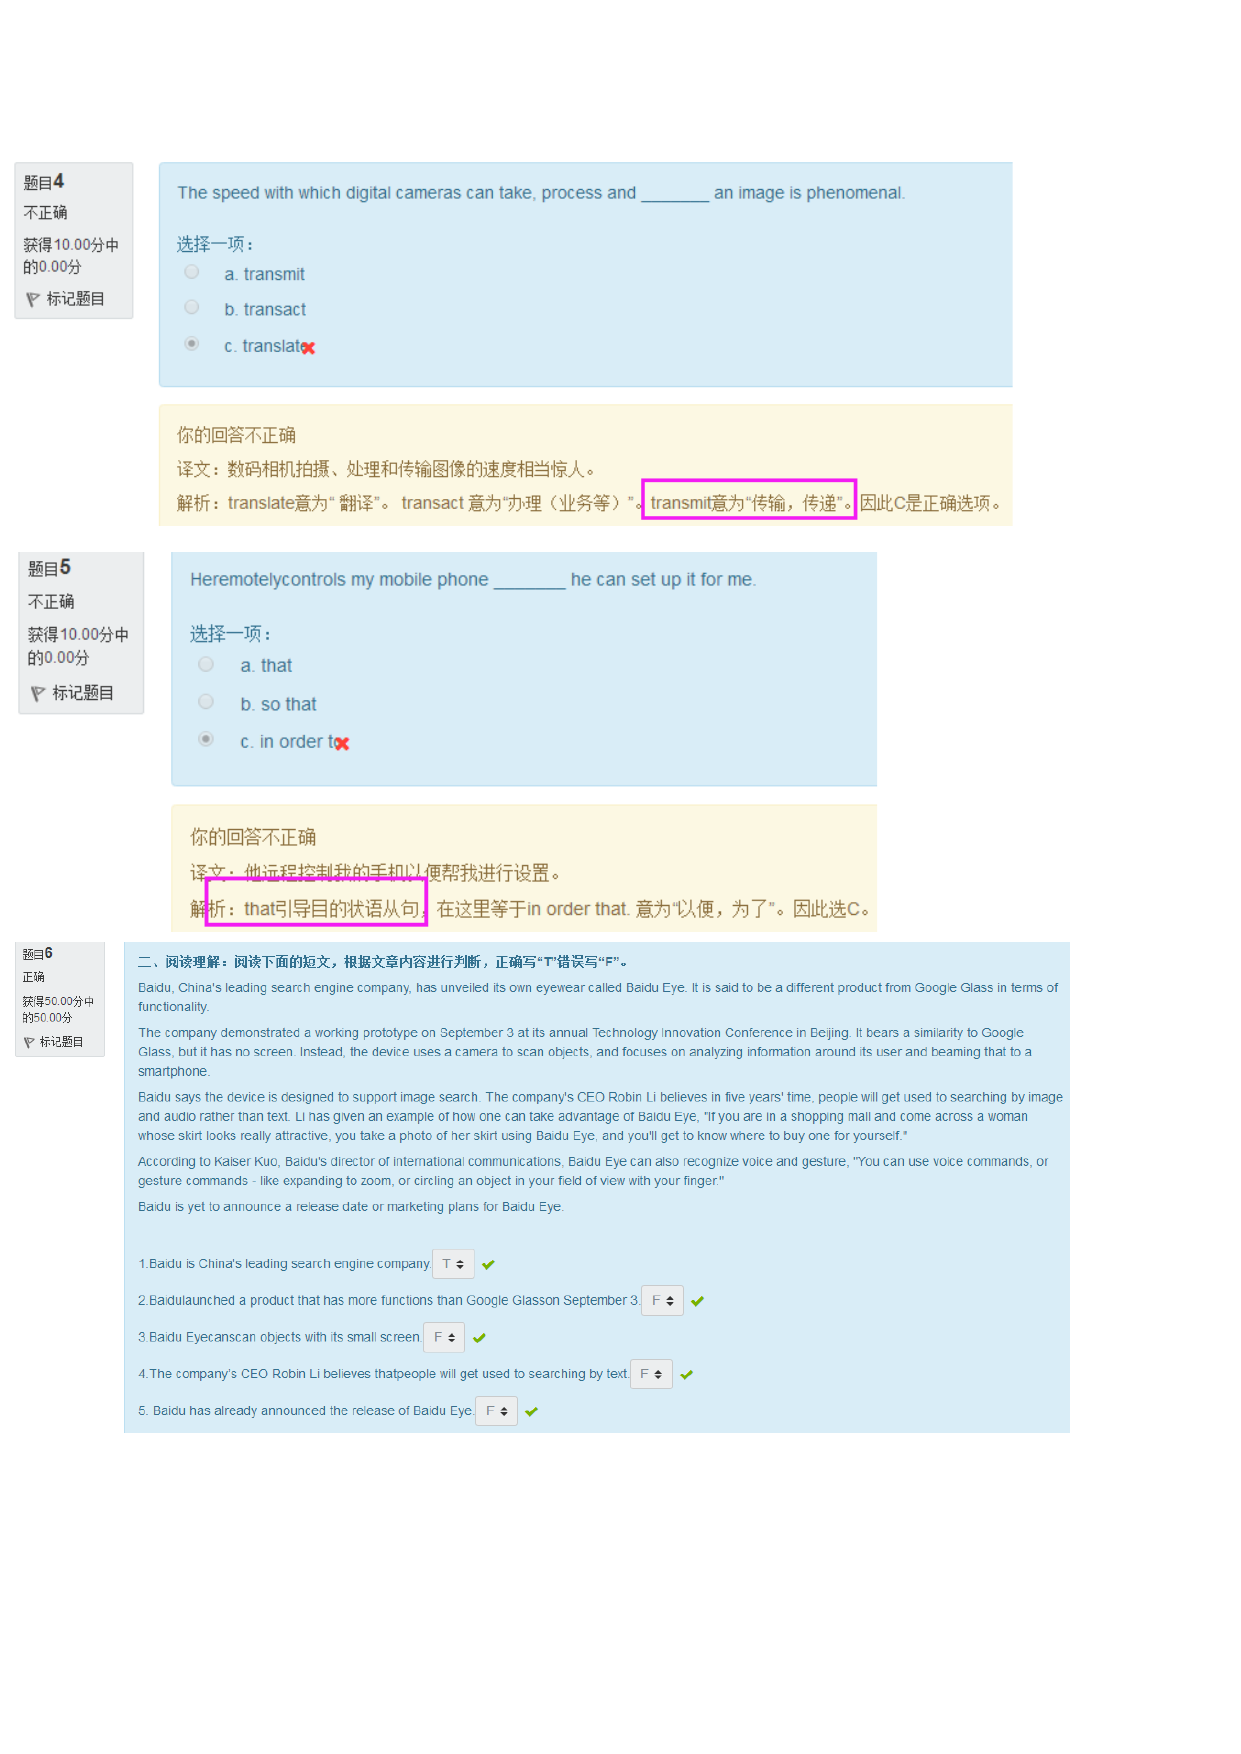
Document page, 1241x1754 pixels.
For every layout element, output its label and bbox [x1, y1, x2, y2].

picture [12, 552, 878, 932]
picture [12, 942, 1070, 1433]
picture [12, 162, 1013, 526]
